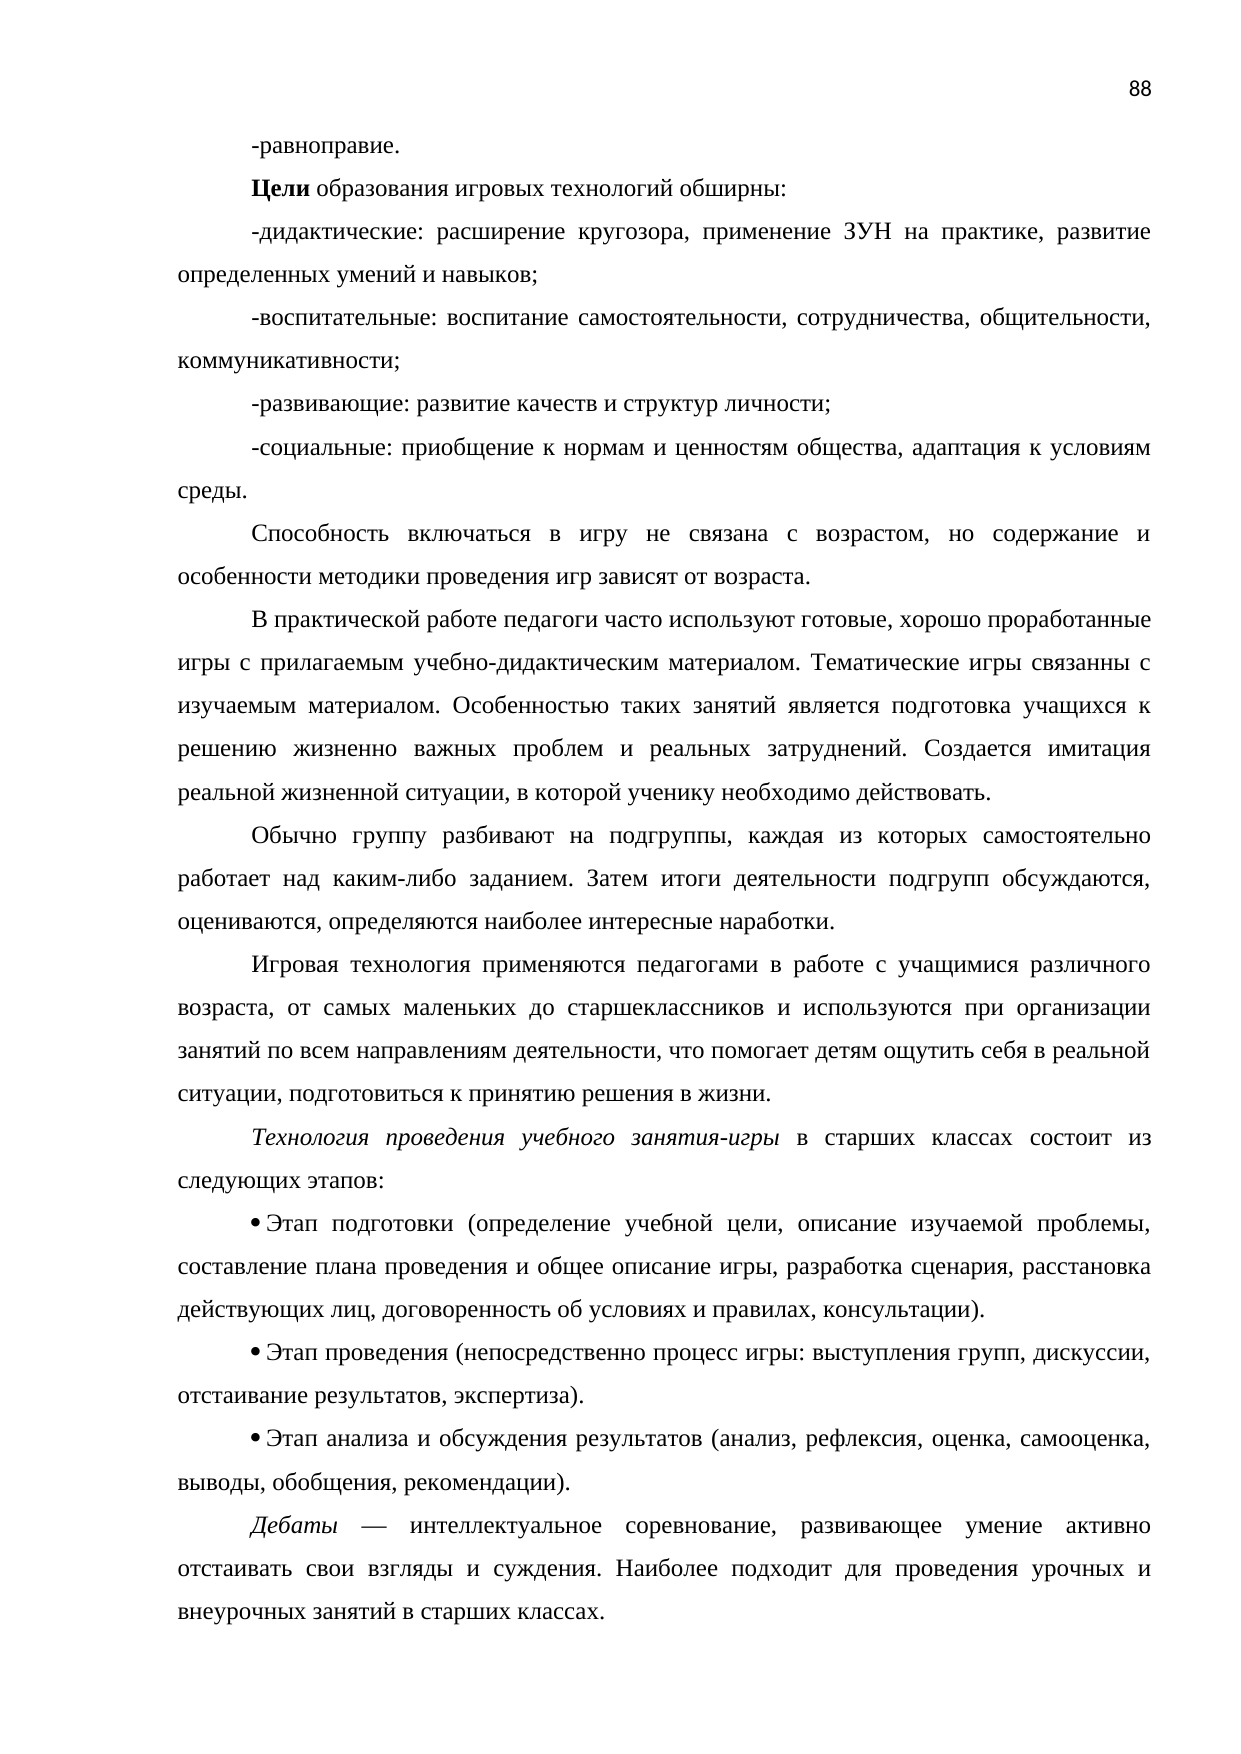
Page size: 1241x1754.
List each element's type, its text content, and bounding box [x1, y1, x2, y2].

text Дебаты — интеллектуальное соревнование, развивающее умение активно отстаивать свои взгляды и суждения. Наиболее подходит для проведения урочных и внеурочных занятий в старших классах. [177, 1510, 1152, 1625]
text Игровая технология применяются педагогами в работе с учащимися различного возраста, от самых маленьких до старшеклассников и используются при организации занятий по всем направлениям деятельности, что помогает детям ощутить себя в реальной ситуации, подготовиться к принятию решения в жизни. [177, 949, 1152, 1107]
list Этап проведения (непосредственно процесс игры: выступления групп, дискуссии, отстаивание результатов, экспертиза). [177, 1337, 1152, 1409]
text Технология проведения учебного занятия-игры в старших классах состоит из следующих этапов: [177, 1122, 1152, 1193]
text -социальные: приобщение к нормам и ценностям общества, адаптация к условиям среды. [177, 432, 1152, 503]
text Способность включаться в игру не связана с возрастом, но содержание и особенности методики проведения игр зависят от возраста. [177, 518, 1152, 590]
text -дидактические: расширение кругозора, применение ЗУН на практике, развитие определенных умений и навыков; [177, 216, 1152, 288]
list Этап анализа и обсуждения результатов (анализ, рефлексия, оценка, самооценка, выводы, обобщения, рекомендации). [177, 1423, 1152, 1495]
text Обычно группу разбивают на подгруппы, каждая из которых самостоятельно работает над каким-либо заданием. Затем итоги деятельности подгрупп обсуждаются, оцениваются, определяются наиболее интересные наработки. [177, 820, 1152, 935]
list Этап подготовки (определение учебной цели, описание изучаемой проблемы, составление плана проведения и общее описание игры, разработка сценария, расстановка действующих лиц, договоренность об условиях и правилах, консультации). [177, 1208, 1152, 1323]
text Цели образования игровых технологий обширны: [177, 173, 1152, 202]
text -воспитательные: воспитание самостоятельности, сотрудничества, общительности, коммуникативности; [177, 302, 1152, 374]
text -развивающие: развитие качеств и структур личности; [177, 388, 1152, 417]
text В практической работе педагоги часто используют готовые, хорошо проработанные игры с прилагаемым учебно-дидактическим материалом. Тематические игры связанны с изучаемым материалом. Особенностью таких занятий является подготовка учащихся к решению жизненно важных проблем и реальных затруднений. Создается имитация реальной жизненной ситуации, в которой ученику необходимо действовать. [177, 604, 1152, 805]
text -равноправие. [177, 130, 1152, 158]
